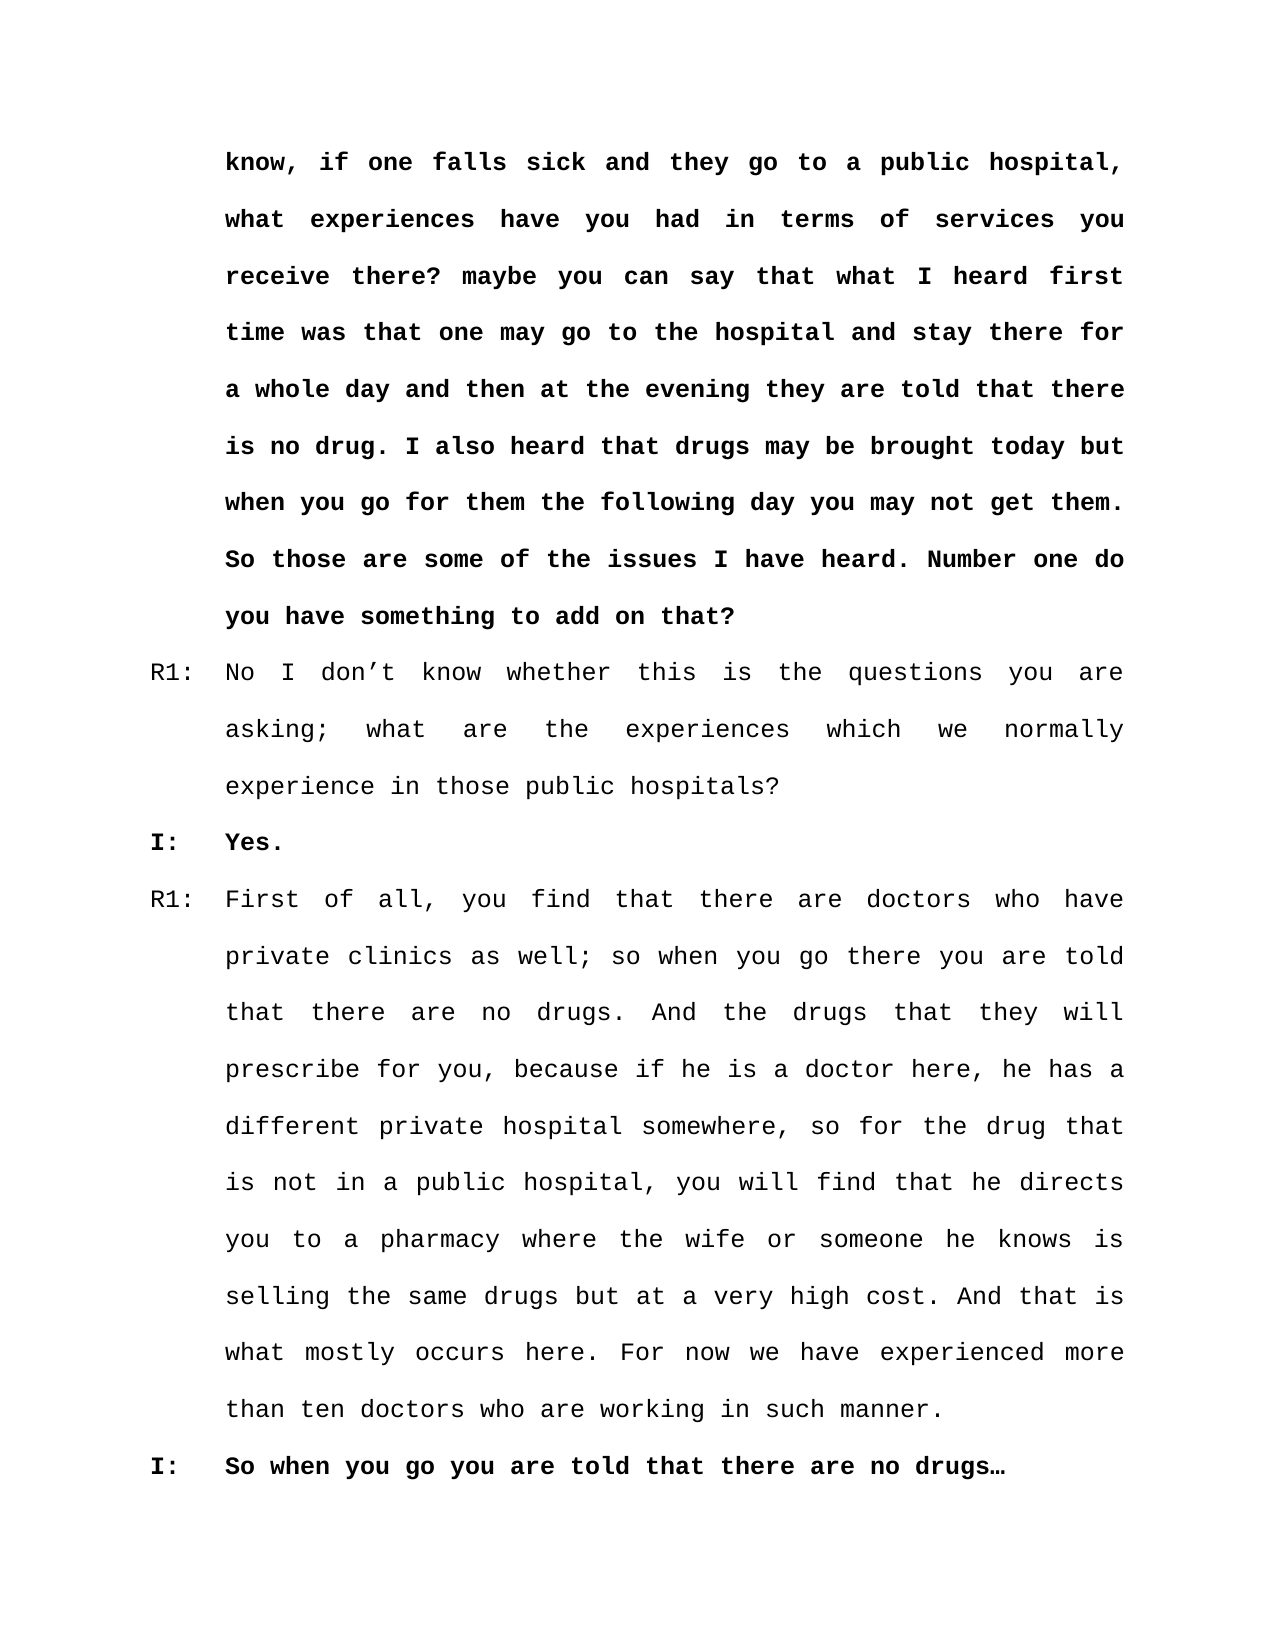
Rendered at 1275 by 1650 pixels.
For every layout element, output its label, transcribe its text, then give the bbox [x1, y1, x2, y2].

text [150, 150, 1125, 632]
text R1: First of all, you find that there are doctors who have private clinics as well; so when you go there you are told that there are no drugs. And the drugs that they will prescribe for you, because if he is a doctor here, he has a different private hospital somewhere, so for the drug that is not in a public hospital, you will find that he directs you to a pharmacy where the wife or someone he knows is selling the same drugs but at a very high cost. And that is what mostly occurs here. For now we have experienced more than ten doctors who are working in such manner. [150, 887, 1125, 1425]
text I: So when you go you are told that there are no drugs… [150, 1453, 1125, 1482]
text I: Yes. [150, 830, 1125, 858]
text R1: No I don’t know whether this is the questions you are asking; what are the experiences which we normally experience in those public hospitals? [150, 660, 1125, 802]
